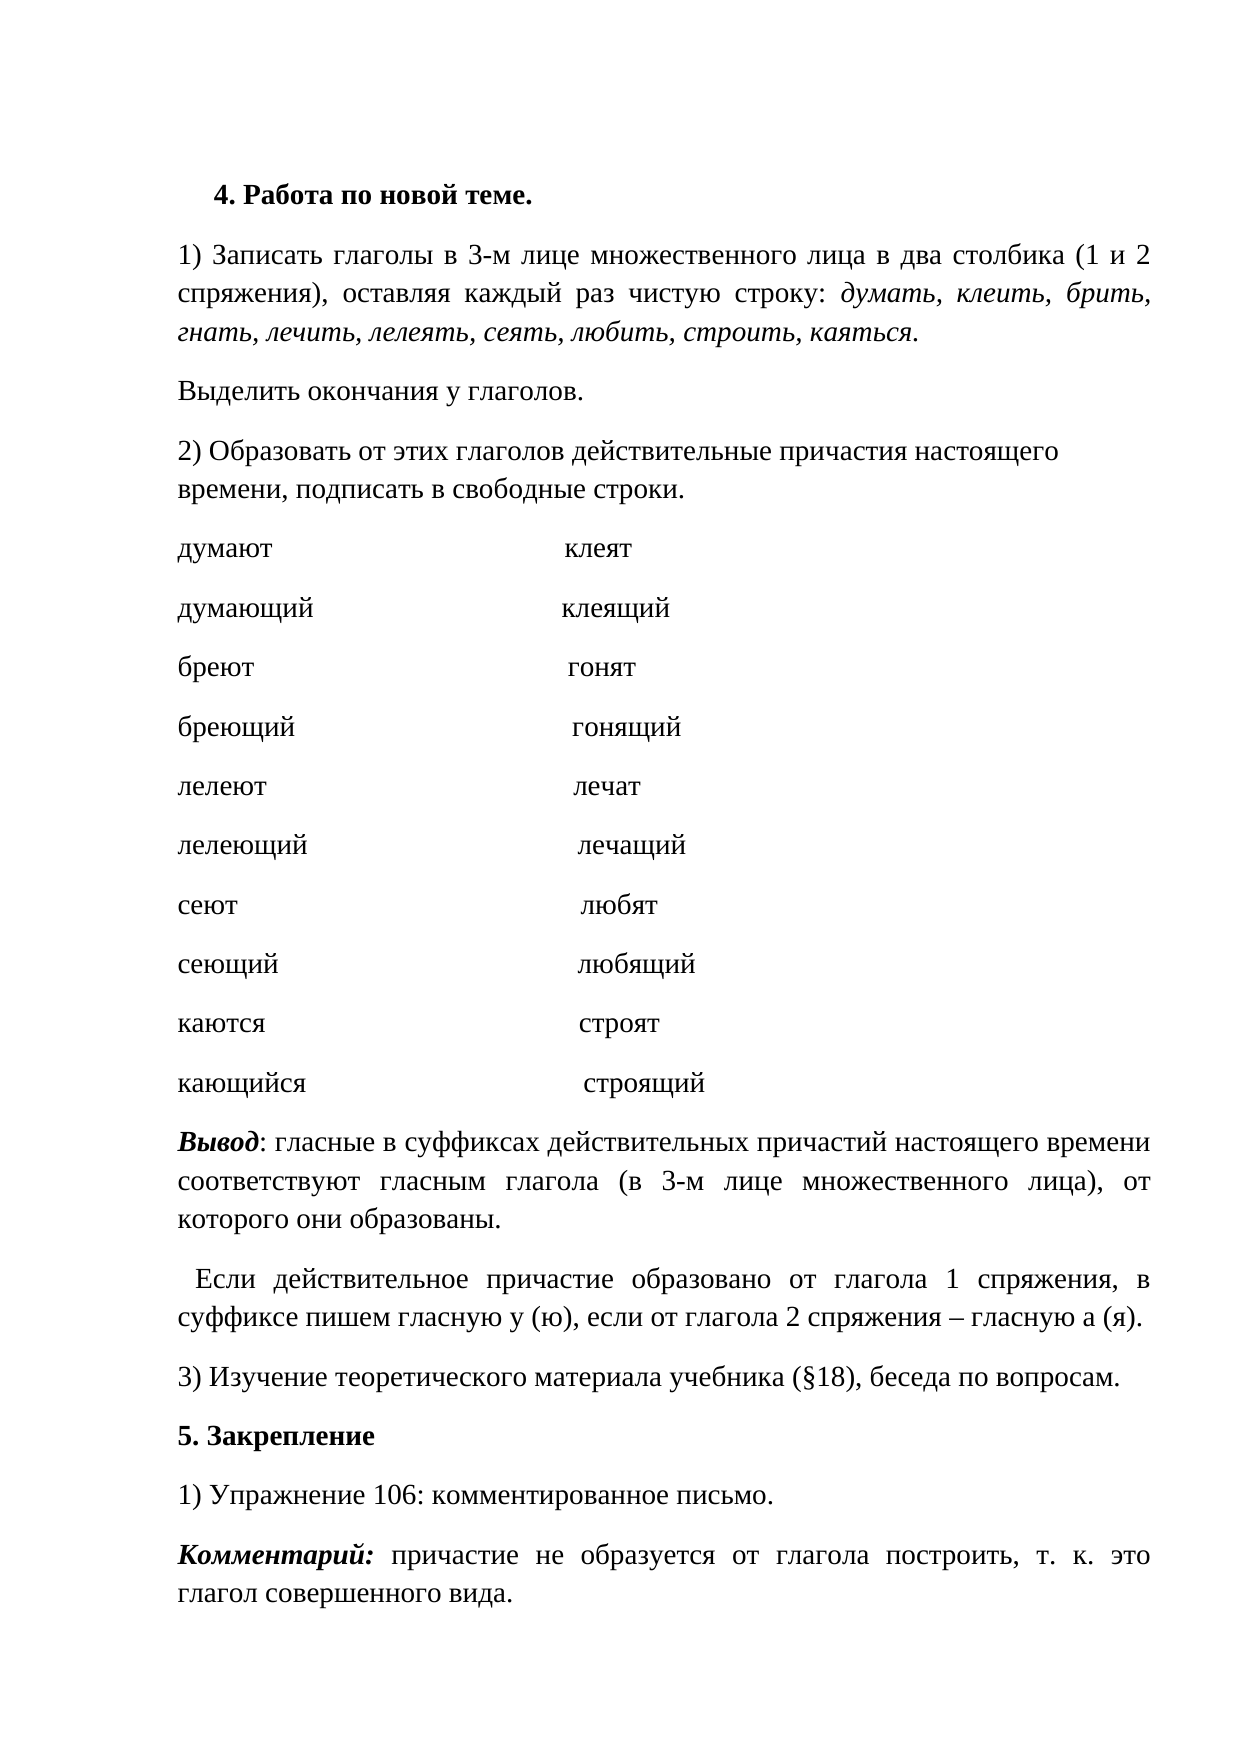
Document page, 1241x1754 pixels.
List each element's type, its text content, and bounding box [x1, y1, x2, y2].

text Если действительное причастие образовано от глагола 1 спряжения, в суффиксе пишем гласную у (ю), если от глагола 2 спряжения – гласную а (я). [177, 1261, 1152, 1333]
text Комментарий: причастие не образуется от глагола построить, т. к. это глагол совершенного вида. [177, 1537, 1152, 1609]
text сеющий любящий [177, 946, 1152, 980]
text кающийся строящий [177, 1065, 1152, 1098]
text каются строят [177, 1006, 1152, 1039]
text бреющий гонящий [177, 709, 1152, 742]
text 5. Закрепление [177, 1418, 1152, 1452]
text 1) Упражнение 106: комментированное письмо. [177, 1477, 1152, 1511]
text 3) Изучение теоретического материала учебника (§18), беседа по вопросам. [177, 1359, 1152, 1392]
text 4. Работа по новой теме. [177, 177, 1152, 211]
text думают клеят [177, 531, 1152, 564]
text сеют любят [177, 887, 1152, 920]
text Выделить окончания у глаголов. [177, 373, 1152, 407]
text Вывод: гласные в суффиксах действительных причастий настоящего времени соответствуют гласным глагола (в 3-м лице множественного лица), от которого они образованы. [177, 1124, 1152, 1235]
text 1) Записать глаголы в 3-м лице множественного лица в два столбика (1 и 2 спряжения), оставляя каждый раз чистую строку: думать, клеить, брить, гнать, лечить, лелеять, сеять, любить, строить, каяться. [177, 237, 1152, 347]
text лелеющий лечащий [177, 827, 1152, 861]
text бреют гонят [177, 649, 1152, 683]
text 2) Образовать от этих глаголов действительные причастия настоящего времени, подписать в свободные строки. [177, 433, 1152, 505]
text лелеют лечат [177, 768, 1152, 802]
text думающий клеящий [177, 590, 1152, 623]
